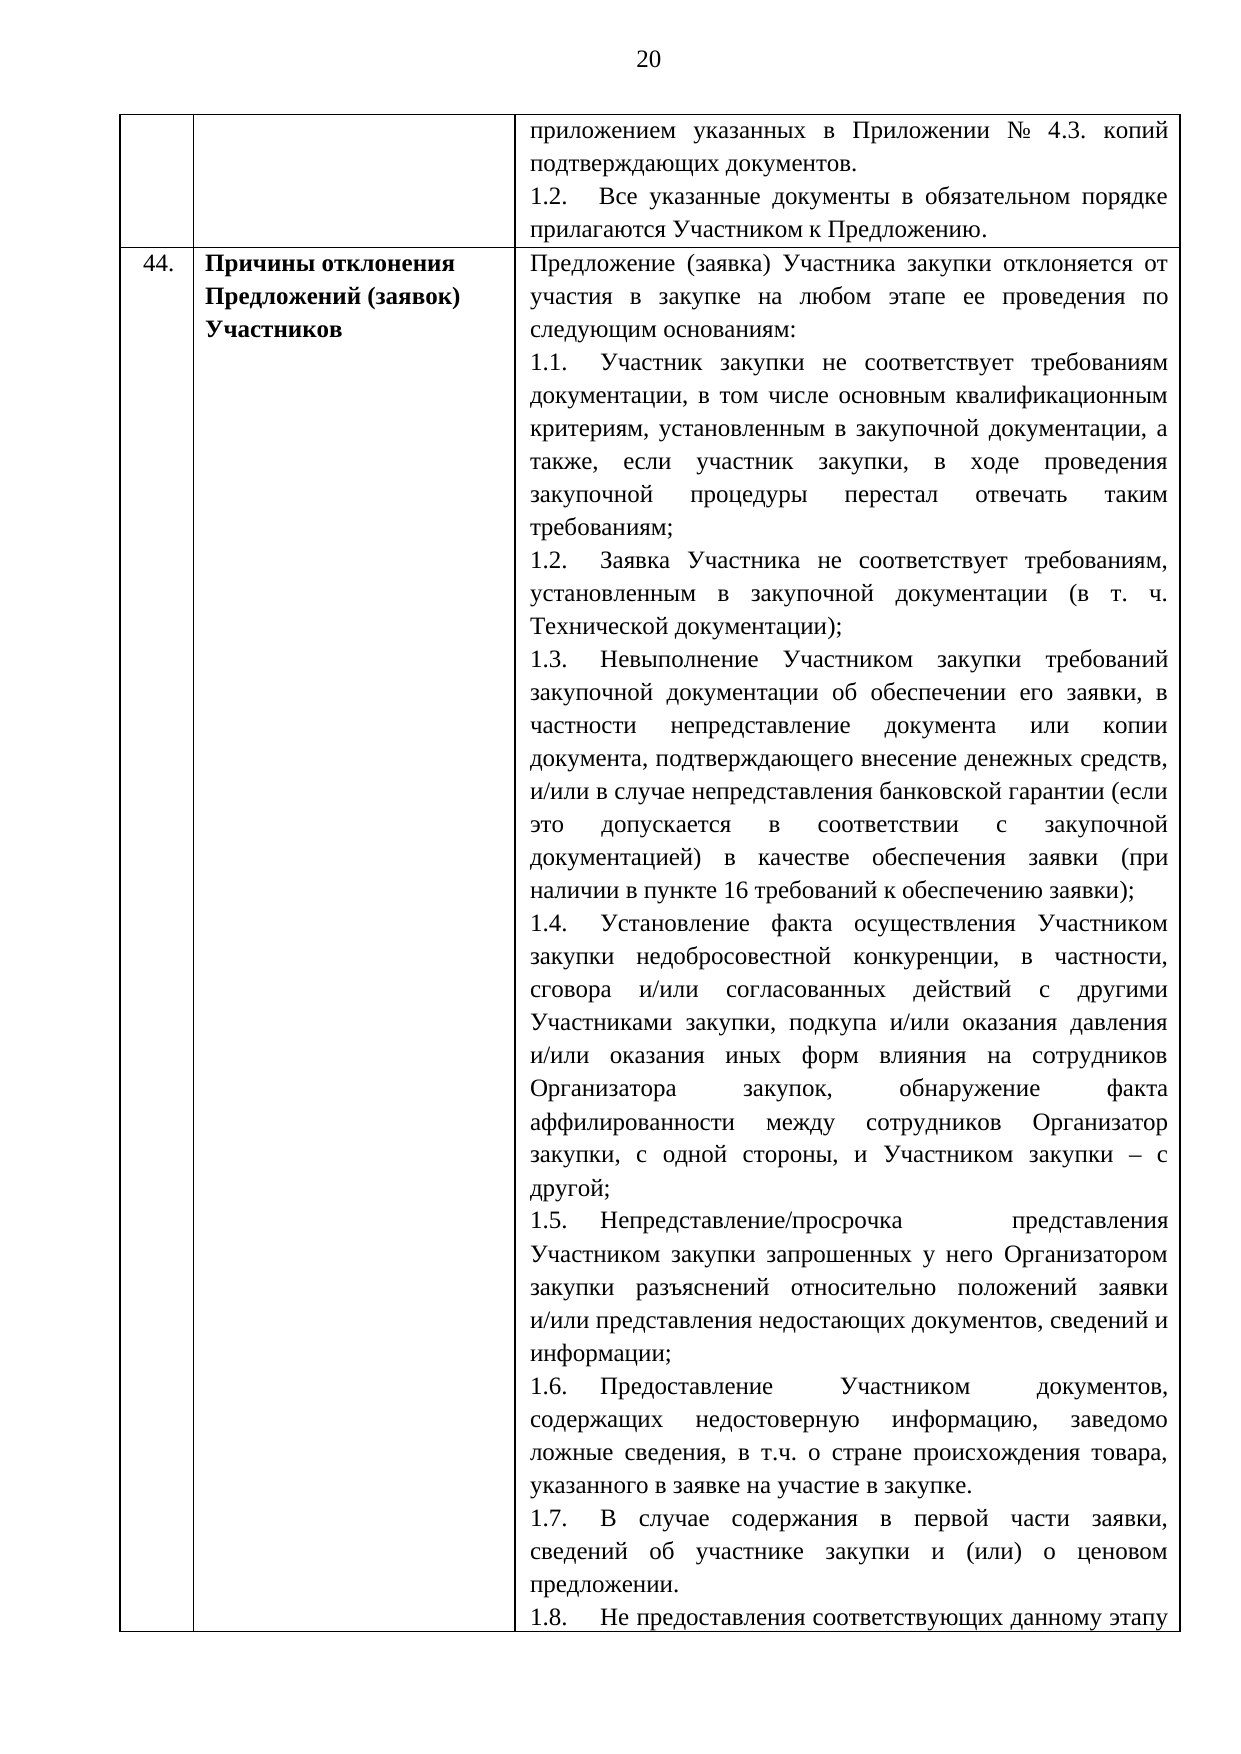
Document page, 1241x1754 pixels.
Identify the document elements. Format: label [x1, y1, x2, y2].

table_cell [194, 115, 514, 247]
table_cell [121, 115, 193, 247]
table_cell [516, 115, 1179, 247]
table_cell [194, 248, 514, 1631]
table_cell [516, 248, 1179, 1631]
table_cell [121, 248, 193, 1631]
